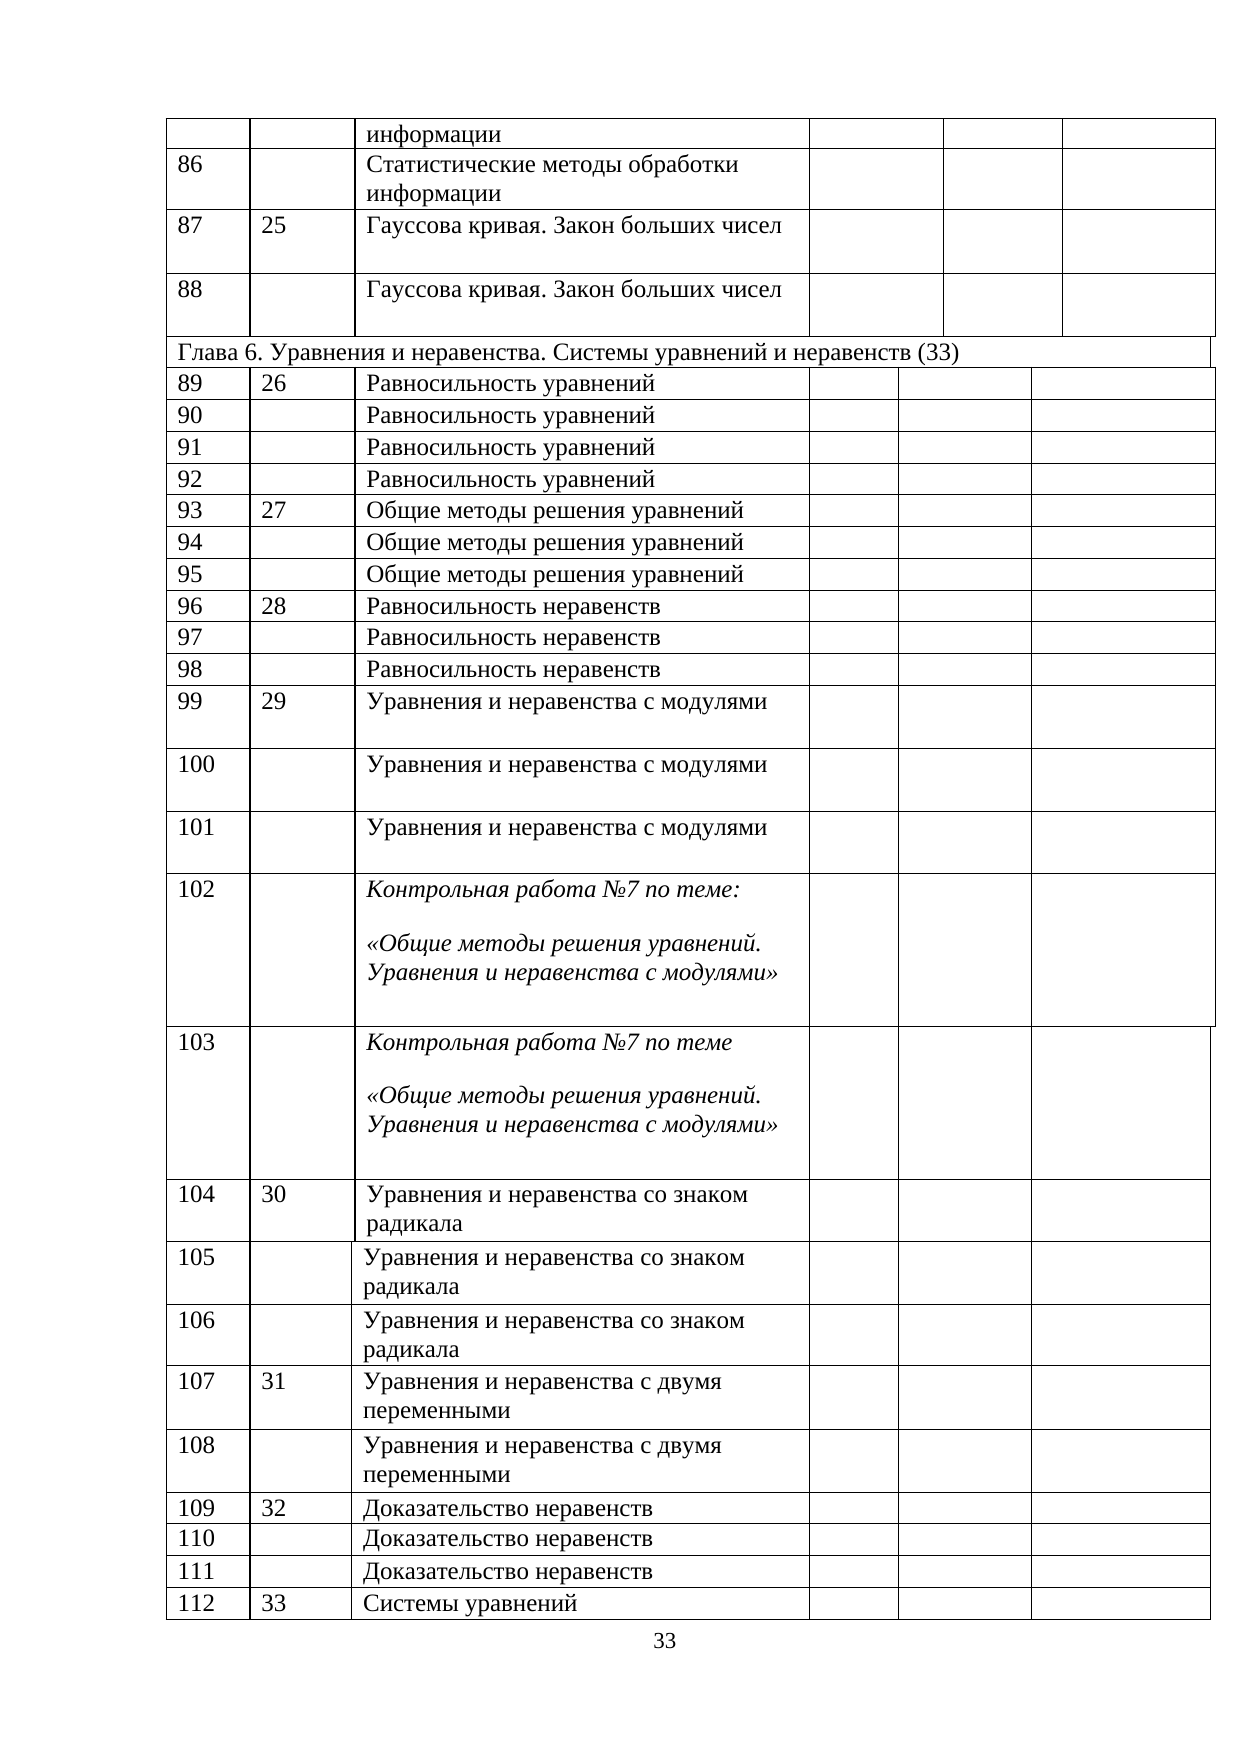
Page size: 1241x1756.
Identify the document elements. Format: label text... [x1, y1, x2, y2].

table_cell [251, 400, 354, 431]
table_cell [251, 622, 354, 653]
table_cell [251, 812, 354, 873]
table_cell [810, 654, 898, 685]
table_cell [810, 749, 898, 811]
table_cell [944, 210, 1062, 273]
table_cell 110 [167, 1524, 249, 1555]
table_cell Уравнения и неравенства с модулями [356, 686, 809, 748]
table_cell [1063, 149, 1215, 209]
table_cell 102 [167, 874, 249, 1026]
table_cell [899, 1027, 1031, 1178]
table_cell [899, 1366, 1031, 1429]
table_cell [251, 654, 354, 685]
table_cell [1032, 1180, 1210, 1241]
table_cell Равносильность неравенств [356, 654, 809, 685]
table_cell Уравнения и неравенства со знаком радикала [356, 1180, 809, 1241]
table_cell [810, 432, 898, 463]
table_cell [1032, 622, 1215, 653]
table_cell 31 [251, 1366, 351, 1429]
table_cell [810, 495, 898, 526]
table_cell Общие методы решения уравнений [356, 527, 809, 558]
table_cell Равносильность уравнений [356, 400, 809, 431]
table_cell [899, 686, 1031, 748]
table_cell 32 [251, 1493, 351, 1522]
table_cell [899, 812, 1031, 873]
table_cell 29 [251, 686, 354, 748]
table_cell [810, 559, 898, 590]
table_cell Равносильность уравнений [356, 368, 809, 399]
table_cell 33 [251, 1588, 351, 1619]
table_cell [810, 1556, 898, 1587]
table_cell [810, 1524, 898, 1555]
table_cell [810, 1180, 898, 1241]
table_cell [810, 149, 943, 209]
table_cell Равносильность неравенств [356, 622, 809, 653]
table_cell [899, 1556, 1031, 1587]
table_cell [899, 1524, 1031, 1555]
table_cell [810, 1242, 898, 1304]
table_cell 108 [167, 1430, 249, 1492]
table_cell Общие методы решения уравнений [356, 495, 809, 526]
table_cell [810, 1366, 898, 1429]
table_cell 103 [167, 1027, 249, 1178]
table_cell [899, 874, 1031, 1026]
table_cell [1032, 591, 1215, 621]
table_cell 107 [167, 1366, 249, 1429]
table_cell [899, 1493, 1031, 1522]
table_cell [1032, 495, 1215, 526]
table_cell 86 [167, 149, 249, 209]
table_cell [1032, 1556, 1210, 1587]
table_cell [810, 591, 898, 621]
table_cell 28 [251, 591, 354, 621]
table_cell [251, 749, 354, 811]
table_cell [356, 119, 809, 148]
table_cell 97 [167, 622, 249, 653]
table_cell [899, 559, 1031, 590]
table_cell [251, 559, 354, 590]
table_cell [899, 368, 1031, 399]
table_cell 25 [251, 210, 354, 273]
table_cell Уравнения и неравенства со знаком радикала [352, 1242, 809, 1304]
table_cell [810, 210, 943, 273]
table_cell 24 [251, 119, 354, 148]
table_cell 109 [167, 1493, 249, 1522]
table_cell [1032, 527, 1215, 558]
table_cell [1032, 1305, 1210, 1365]
table_cell [810, 119, 943, 148]
table_cell 105 [167, 1242, 249, 1304]
table_cell [1063, 274, 1215, 336]
table_cell Контрольная работа №7 по теме «Общие методы решения уравнений. Уравнения и неравенства с модулями» [356, 1027, 809, 1178]
table_cell [251, 1027, 354, 1178]
table_cell 90 [167, 400, 249, 431]
table_cell [251, 527, 354, 558]
table_cell 91 [167, 432, 249, 463]
table_cell [899, 464, 1031, 494]
table_cell [899, 1305, 1031, 1365]
table_cell [944, 149, 1062, 209]
table_cell Равносильность уравнений [356, 464, 809, 494]
table_cell [810, 1027, 898, 1178]
table_cell 96 [167, 591, 249, 621]
table_cell Общие методы решения уравнений [356, 559, 809, 590]
table_cell [810, 464, 898, 494]
table_cell [251, 1524, 351, 1555]
table_cell [251, 464, 354, 494]
table_cell [251, 274, 354, 336]
table_cell Уравнения и неравенства с модулями [356, 749, 809, 811]
table_cell [1032, 464, 1215, 494]
table_cell 88 [167, 274, 249, 336]
table_cell 101 [167, 812, 249, 873]
table_cell [810, 874, 898, 1026]
table_cell [1032, 812, 1215, 873]
table_cell [1032, 1430, 1210, 1492]
table_cell [944, 119, 1062, 148]
table_cell [810, 1493, 898, 1522]
table_cell 104 [167, 1180, 249, 1241]
table_cell [899, 527, 1031, 558]
table_cell [1032, 749, 1215, 811]
table_cell [899, 622, 1031, 653]
table_cell [810, 1305, 898, 1365]
table_cell [1063, 119, 1215, 148]
table_cell [251, 874, 354, 1026]
table_cell [899, 591, 1031, 621]
table_cell 94 [167, 527, 249, 558]
table_cell [1032, 874, 1215, 1026]
table_cell [810, 622, 898, 653]
table_cell Уравнения и неравенства с двумя переменными [352, 1366, 809, 1429]
table_cell [251, 1430, 351, 1492]
table_cell [810, 274, 943, 336]
table_cell [1032, 368, 1215, 399]
table_cell Доказательство неравенств [352, 1524, 809, 1555]
table_cell [899, 1588, 1031, 1619]
table_cell [810, 368, 898, 399]
table_cell 85 [167, 119, 249, 148]
table_cell [1032, 1027, 1210, 1178]
table_cell 92 [167, 464, 249, 494]
table_cell [810, 1430, 898, 1492]
table_cell [1032, 654, 1215, 685]
table_cell [251, 1242, 351, 1304]
table_cell Гауссова кривая. Закон больших чисел [356, 210, 809, 273]
table_cell 30 [251, 1180, 354, 1241]
table_cell Системы уравнений [352, 1588, 809, 1619]
table_cell [1063, 210, 1215, 273]
table_cell [1032, 1588, 1210, 1619]
table_cell [810, 812, 898, 873]
table_cell [1032, 686, 1215, 748]
table_cell [899, 400, 1031, 431]
table_cell 99 [167, 686, 249, 748]
table_cell 111 [167, 1556, 249, 1587]
table_cell 112 [167, 1588, 249, 1619]
table_cell Равносильность неравенств [356, 591, 809, 621]
table_cell 93 [167, 495, 249, 526]
table_cell 100 [167, 749, 249, 811]
table_cell Гауссова кривая. Закон больших чисел [356, 274, 809, 336]
table_cell 87 [167, 210, 249, 273]
table_cell Контрольная работа №7 по теме: «Общие методы решения уравнений. Уравнения и неравенства с модулями» [356, 874, 809, 1026]
table_cell 98 [167, 654, 249, 685]
table_cell [899, 1430, 1031, 1492]
table_cell [1032, 400, 1215, 431]
table_cell 106 [167, 1305, 249, 1365]
table_cell [1032, 1366, 1210, 1429]
table_cell [899, 654, 1031, 685]
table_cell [356, 149, 809, 209]
table_cell [1032, 432, 1215, 463]
table_cell Глава 6. Уравнения и неравенства. Системы уравнений и неравенств (33) [167, 337, 1210, 367]
table_cell [251, 149, 354, 209]
table_cell 27 [251, 495, 354, 526]
table_cell Доказательство неравенств [352, 1493, 809, 1522]
table_cell [1032, 1524, 1210, 1555]
table_cell Уравнения и неравенства с двумя переменными [352, 1430, 809, 1492]
table_cell [899, 1242, 1031, 1304]
table_cell [899, 1180, 1031, 1241]
table_cell [899, 432, 1031, 463]
table_cell [944, 274, 1062, 336]
table_cell Уравнения и неравенства со знаком радикала [352, 1305, 809, 1365]
table_cell [1032, 559, 1215, 590]
table_cell [810, 400, 898, 431]
table_cell [1032, 1242, 1210, 1304]
table_cell Доказательство неравенств [352, 1556, 809, 1587]
table_cell 89 [167, 368, 249, 399]
table_cell [899, 749, 1031, 811]
table_cell 26 [251, 368, 354, 399]
table_cell [1032, 1493, 1210, 1522]
table_cell [251, 432, 354, 463]
table_cell Равносильность уравнений [356, 432, 809, 463]
table_cell [810, 527, 898, 558]
table_cell [251, 1305, 351, 1365]
table_cell Уравнения и неравенства с модулями [356, 812, 809, 873]
table_cell [810, 686, 898, 748]
table_cell [810, 1588, 898, 1619]
table_cell [251, 1556, 351, 1587]
table_cell [899, 495, 1031, 526]
table_cell 95 [167, 559, 249, 590]
